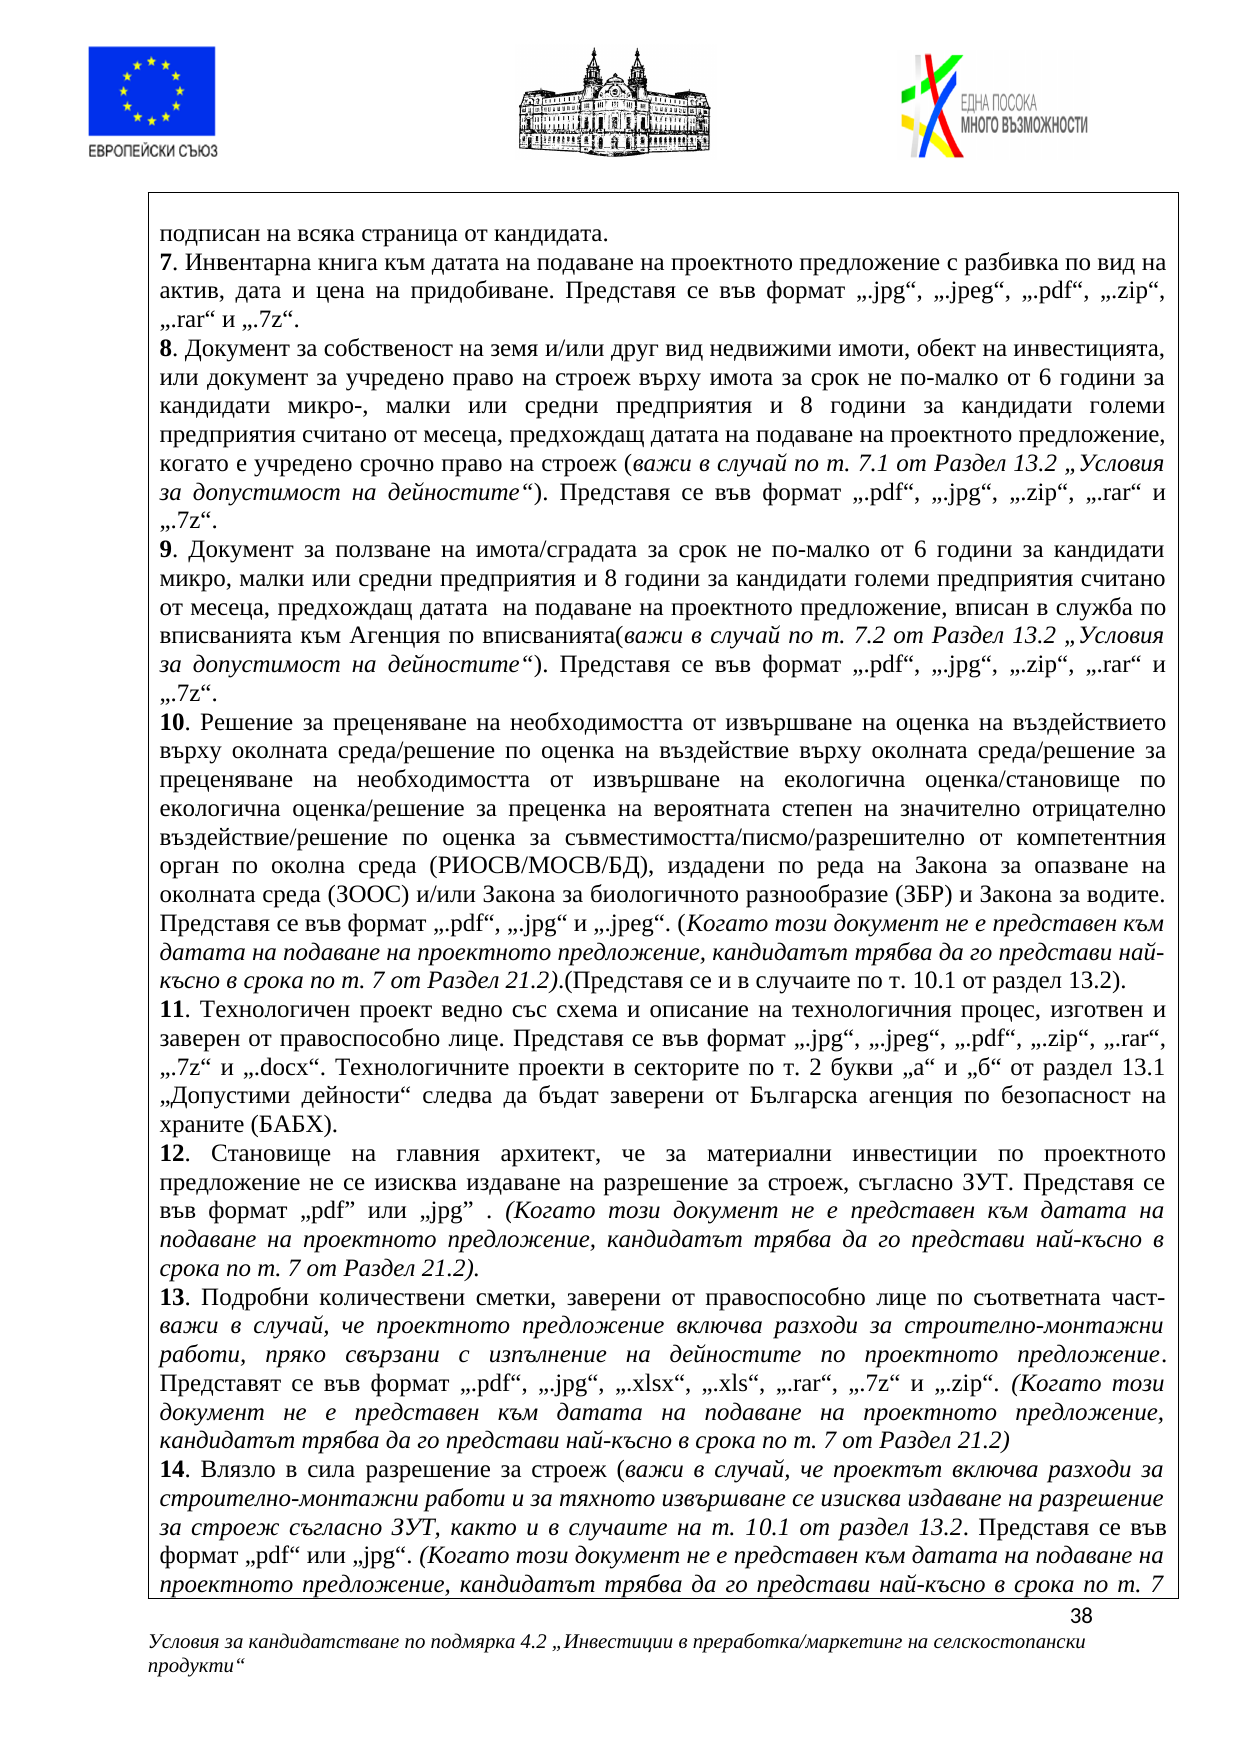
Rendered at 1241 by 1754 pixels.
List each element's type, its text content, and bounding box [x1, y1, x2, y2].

picture [896, 50, 1090, 160]
picture [88, 45, 219, 160]
picture [514, 44, 718, 160]
